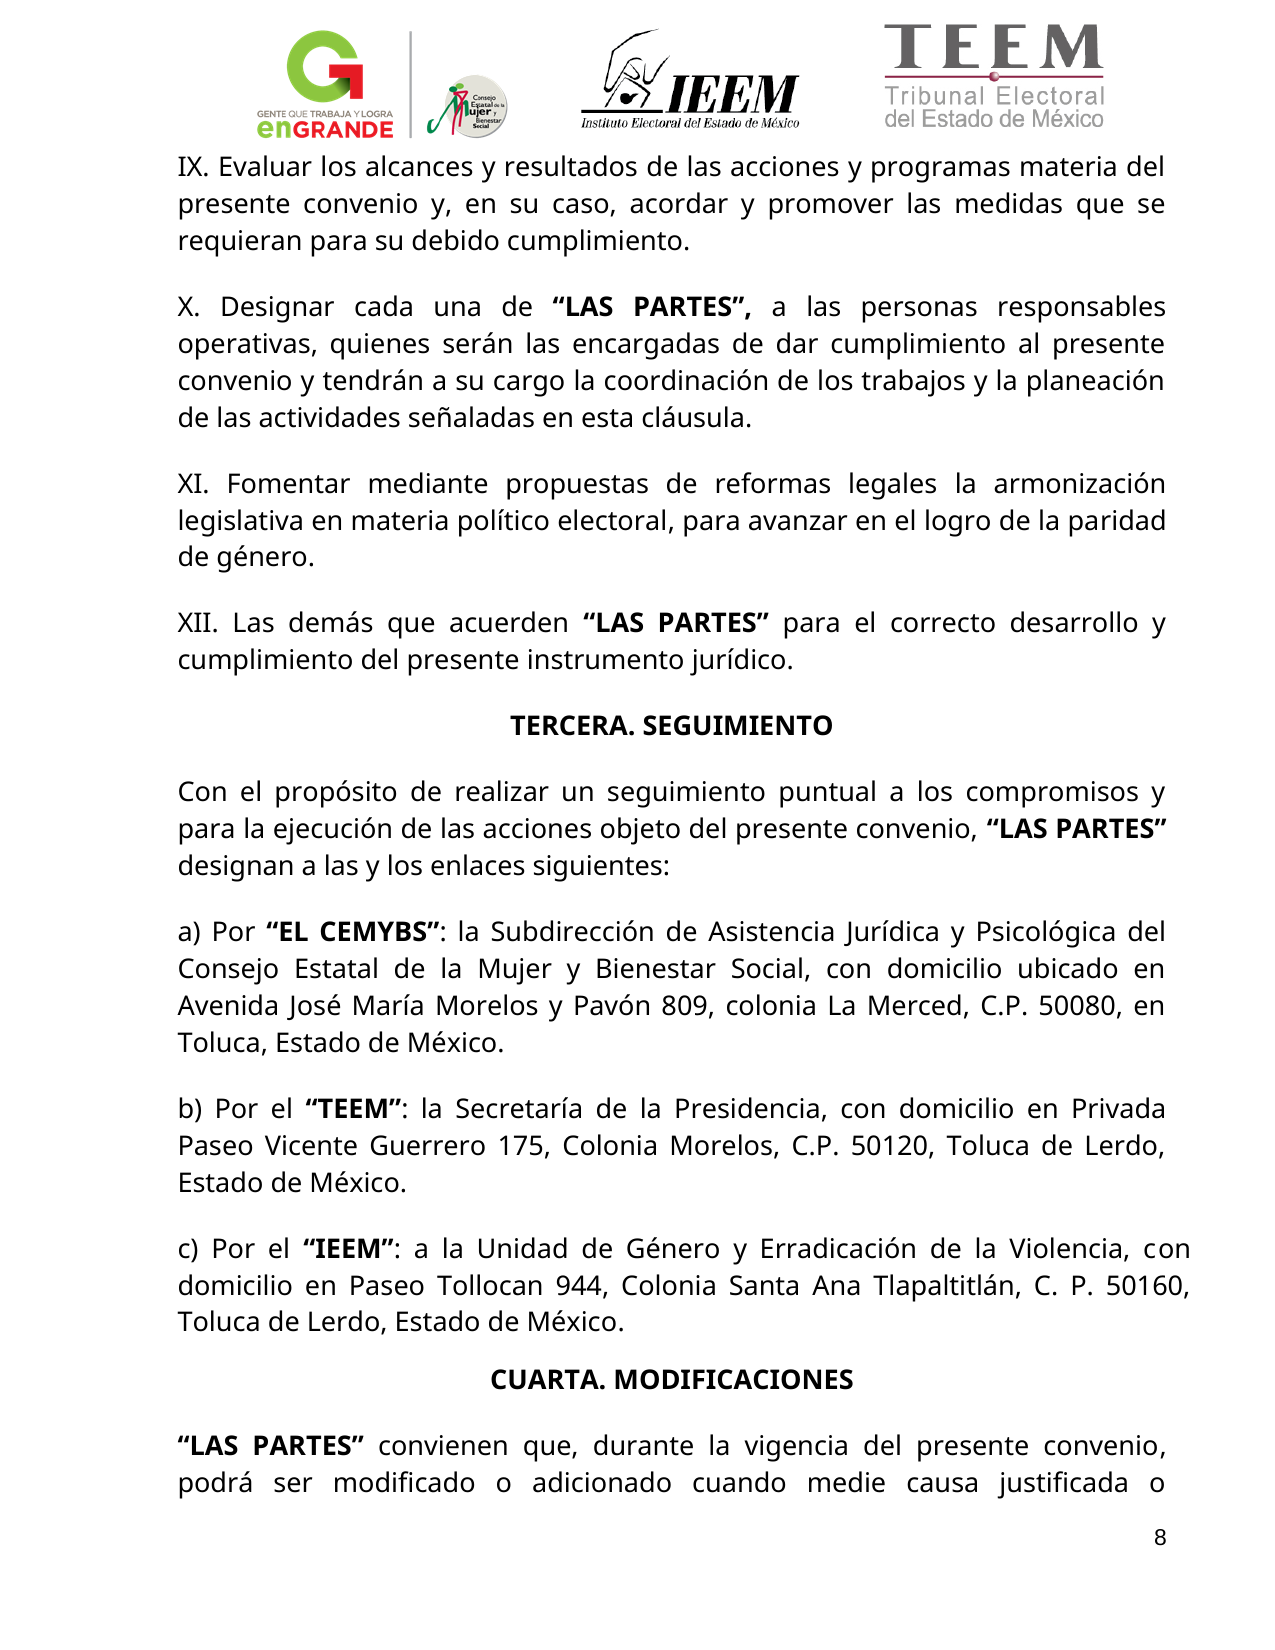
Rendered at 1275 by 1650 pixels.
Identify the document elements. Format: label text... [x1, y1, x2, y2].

text c) Por el “IEEM”: a la Unidad de Género y Erradicación de la Violencia, con domicilio en Paseo Tollocan 944, Colonia Santa Ana Tlapaltitlán, C. P. 50160, Toluca de Lerdo, Estado de México. [177, 1229, 1191, 1340]
text Con el propósito de realizar un seguimiento puntual a los compromisos y para la ejecución de las acciones objeto del presente convenio, “LAS PARTES” designan a las y los enlaces siguientes: [177, 773, 1167, 883]
text IX. Evaluar los alcances y resultados de las acciones y programas materia del presente convenio y, en su caso, acordar y promover las medidas que se requieran para su debido cumplimiento. [177, 148, 1167, 258]
text CUARTA. MODIFICACIONES [177, 1361, 1167, 1397]
text a) Por “EL CEMYBS”: la Subdirección de Asistencia Jurídica y Psicológica del Consejo Estatal de la Mujer y Bienestar Social, con domicilio ubicado en Avenida José María Morelos y Pavón 809, colonia La Merced, C.P. 50080, en Toluca, Estado de México. [177, 913, 1167, 1060]
text TERCERA. SEGUIMIENTO [177, 707, 1167, 744]
picture [552, 6, 817, 148]
picture [243, 25, 518, 144]
text b) Por el “TEEM”: la Secretaría de la Presidencia, con domicilio en Privada Paseo Vicente Guerrero 175, Colonia Morelos, C.P. 50120, Toluca de Lerdo, Estado de México. [177, 1089, 1167, 1200]
text X. Designar cada una de “LAS PARTES”, a las personas responsables operativas, quienes serán las encargadas de dar cumplimiento al presente convenio y tendrán a su cargo la coordinación de los trabajos y la planeación de las actividades señaladas en esta cláusula. [177, 287, 1167, 435]
text XII. Las demás que acuerden “LAS PARTES” para el correcto desarrollo y cumplimiento del presente instrumento jurídico. [177, 604, 1167, 678]
picture [866, 11, 1121, 140]
text XI. Fomentar mediante propuestas de reformas legales la armonización legislativa en materia político electoral, para avanzar en el logro de la paridad de género. [177, 464, 1167, 575]
